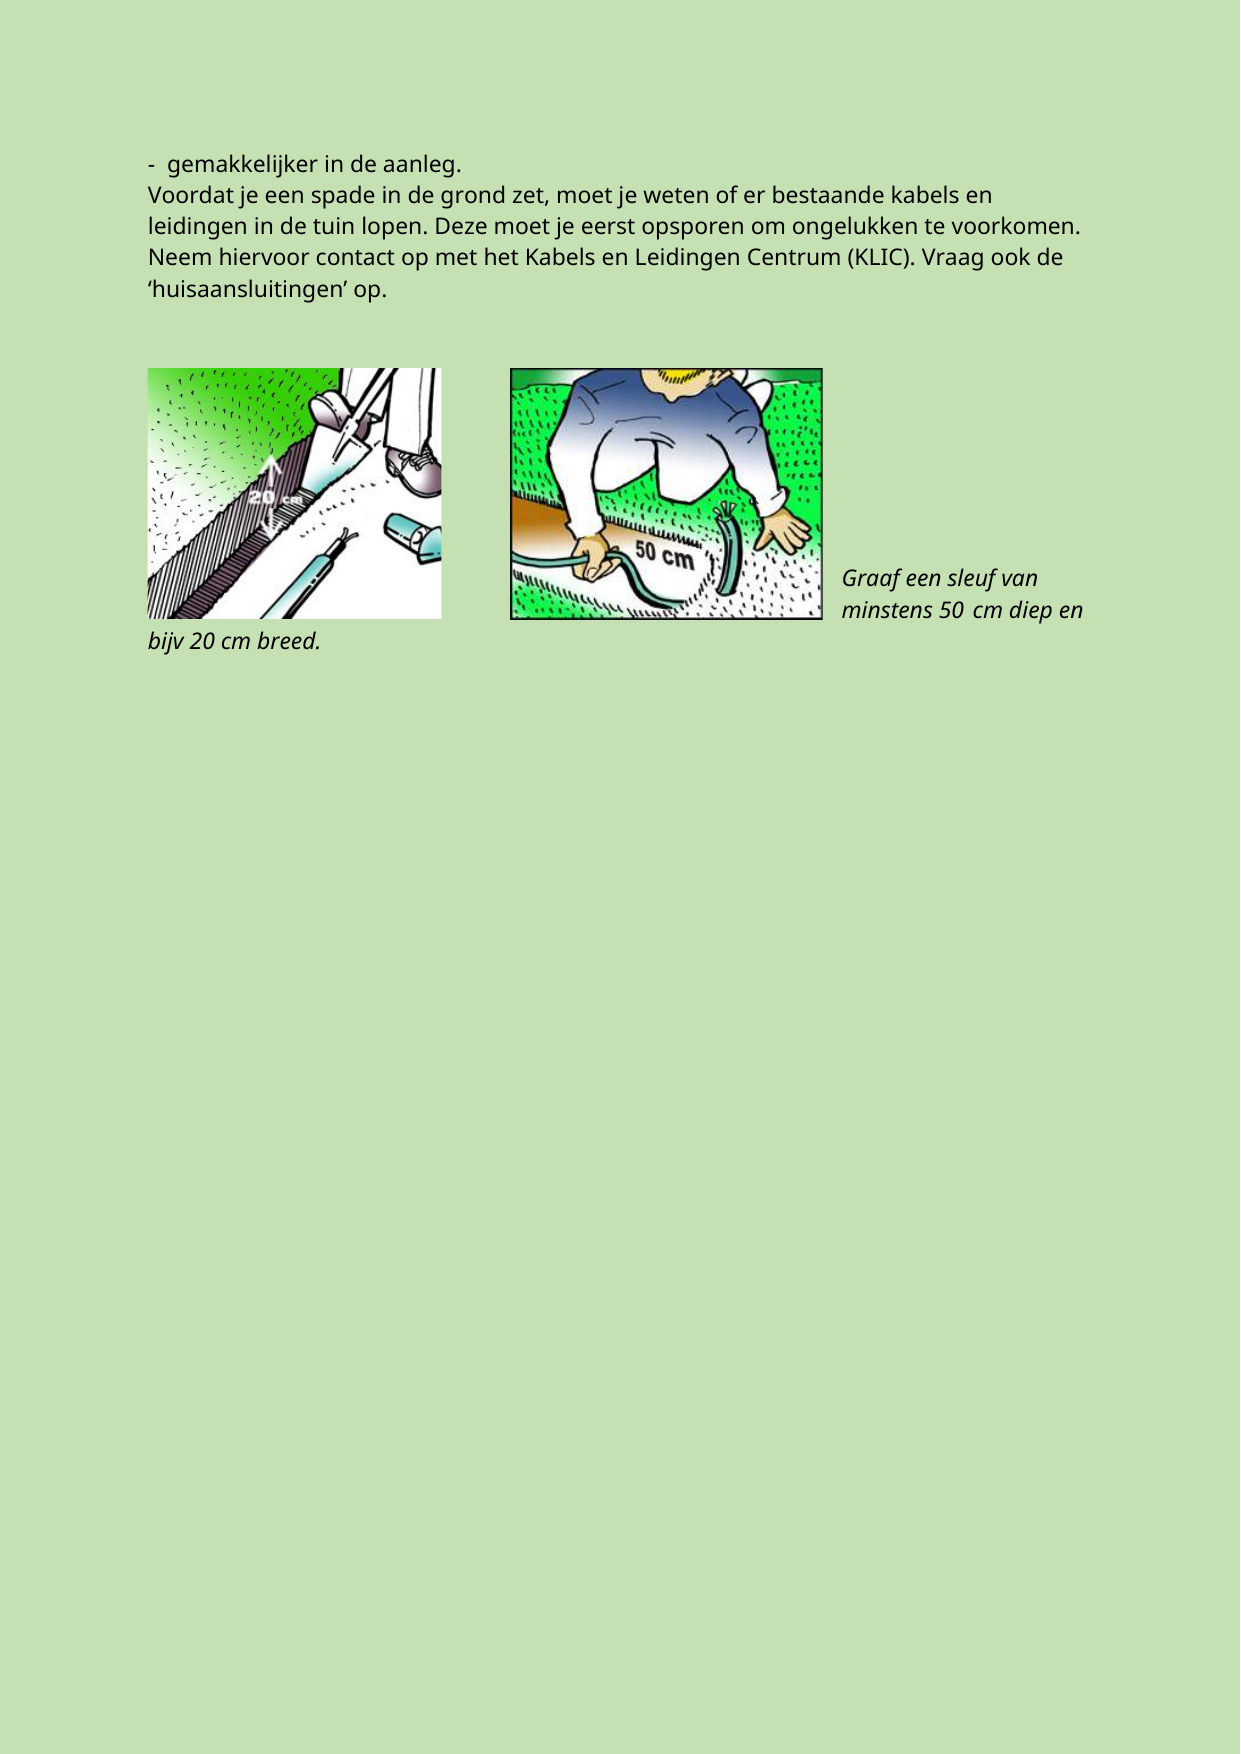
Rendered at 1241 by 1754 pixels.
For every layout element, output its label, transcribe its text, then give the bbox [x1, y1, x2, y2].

picture [510, 368, 823, 620]
text Graaf een sleuf van minstens diep en bijv breed. [148, 562, 1093, 656]
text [148, 148, 1093, 343]
picture [147, 368, 442, 619]
